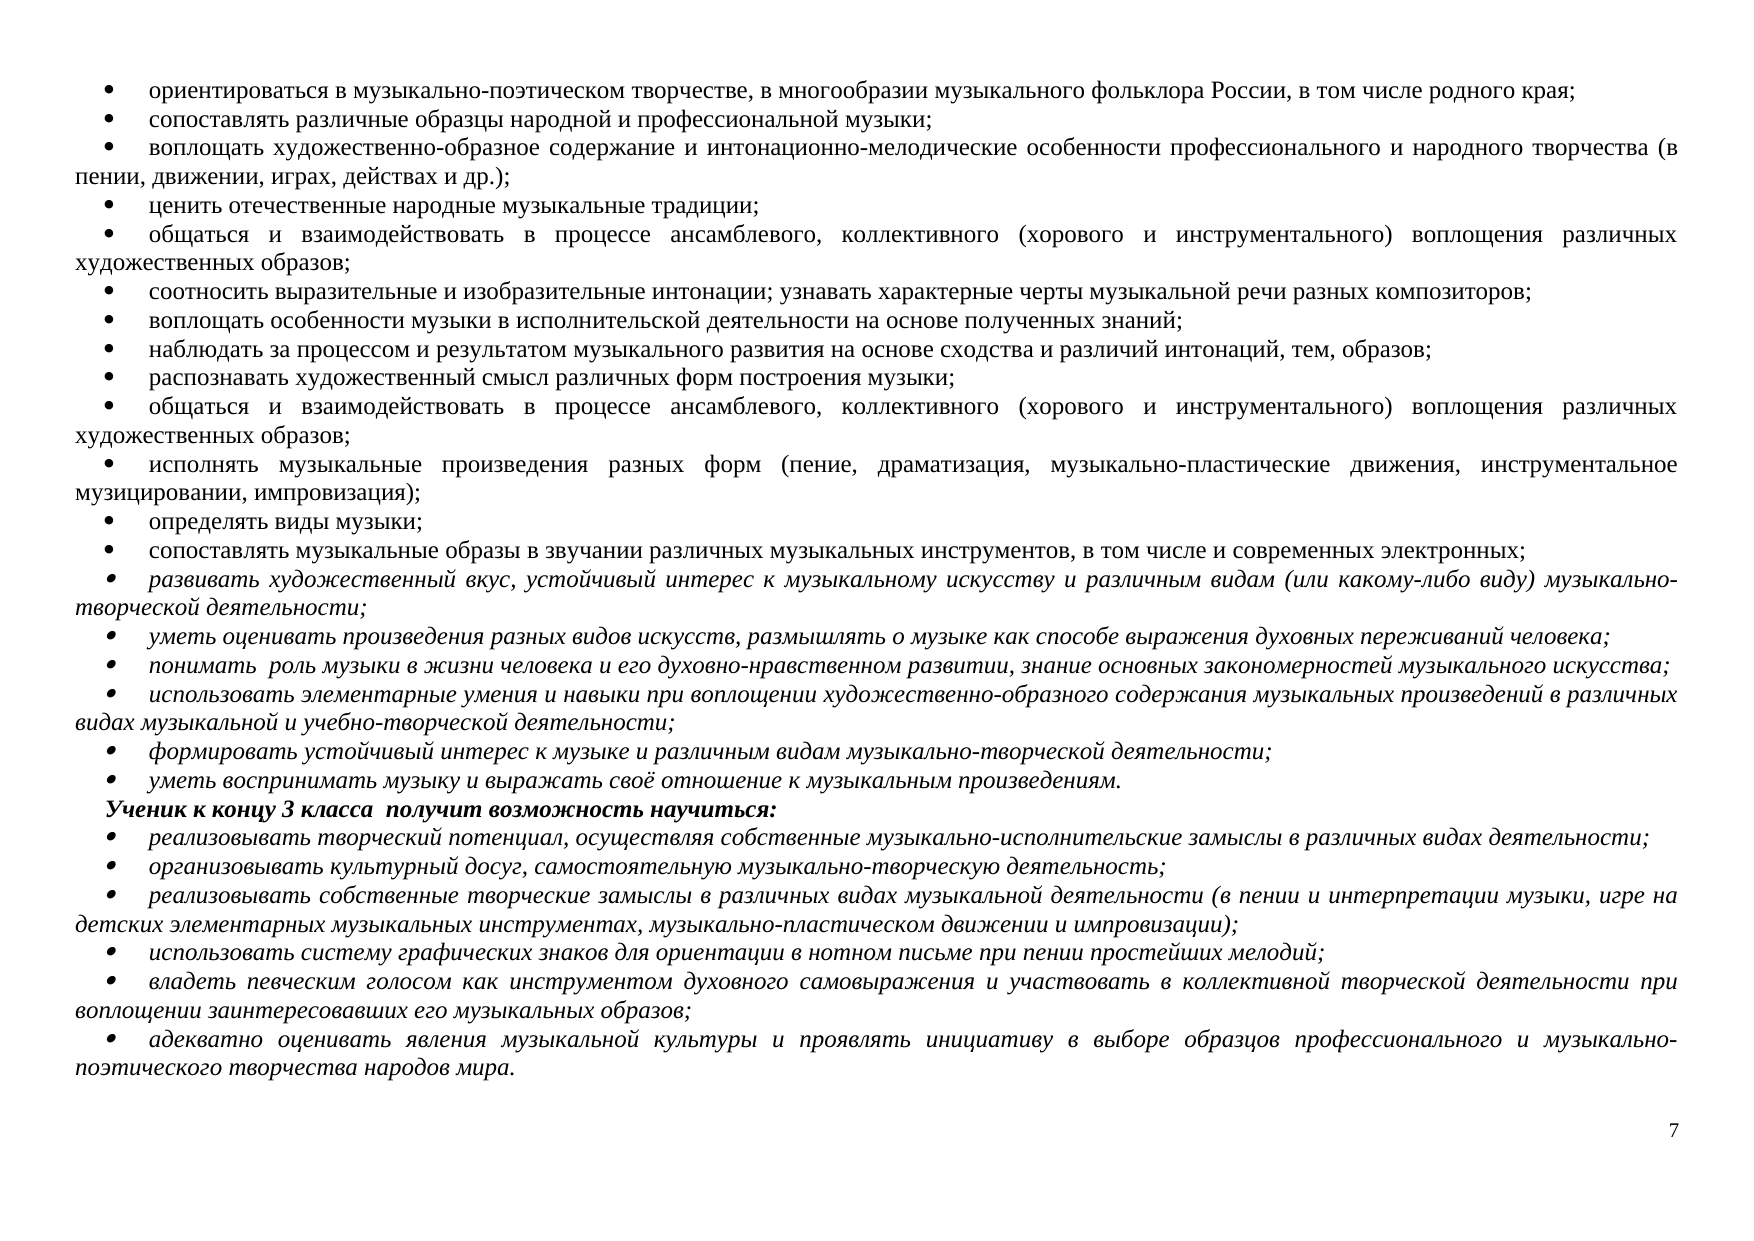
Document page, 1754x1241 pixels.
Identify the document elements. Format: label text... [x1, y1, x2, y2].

list определять виды музыки; [75, 506, 1679, 535]
list исполнять музыкальные произведения разных форм (пение, драматизация, музыкально-пластические движения, инструментальное музицировании, импровизация); [75, 449, 1679, 506]
list формировать устойчивый интерес к музыке и различным видам музыкально-творческой деятельности; [75, 736, 1679, 765]
list реализовывать собственные творческие замыслы в различных видах музыкальной деятельности (в пении и интерпретации музыки, игре на детских элементарных музыкальных инструментах, музыкально-пластическом движении и импровизации); [75, 880, 1679, 937]
list уметь оценивать произведения разных видов искусств, размышлять о музыке как способе выражения духовных переживаний человека; [75, 621, 1679, 650]
list сопоставлять музыкальные образы в звучании различных музыкальных инструментов, в том числе и современных электронных; [75, 535, 1679, 564]
list использовать систему графических знаков для ориентации в нотном письме при пении простейших мелодий; [75, 937, 1679, 966]
list общаться и взаимодействовать в процессе ансамблевого, коллективного (хорового и инструментального) воплощения различных художественных образов; [75, 391, 1679, 449]
list воплощать художественно-образное содержание и интонационно-мелодические особенности профессионального и народного творчества (в пении, движении, играх, действах и др.); [75, 132, 1679, 190]
list уметь воспринимать музыку и выражать своё отношение к музыкальным произведениям. [75, 765, 1679, 794]
text Ученик к концу 3 класса получит возможность научиться: [75, 794, 1679, 822]
list сопоставлять различные образцы народной и профессиональной музыки; [75, 104, 1679, 132]
list общаться и взаимодействовать в процессе ансамблевого, коллективного (хорового и инструментального) воплощения различных художественных образов; [75, 219, 1679, 276]
list ориентироваться в музыкально-поэтическом творчестве, в многообразии музыкального фольклора России, в том числе родного края; [75, 75, 1679, 104]
list реализовывать творческий потенциал, осуществляя собственные музыкально-исполнительские замыслы в различных видах деятельности; [75, 822, 1679, 851]
list владеть певческим голосом как инструментом духовного самовыражения и участвовать в коллективной творческой деятельности при воплощении заинтересовавших его музыкальных образов; [75, 966, 1679, 1024]
list развивать художественный вкус, устойчивый интерес к музыкальному искусству и различным видам (или какому-либо виду) музыкально-творческой деятельности; [75, 564, 1679, 621]
list адекватно оценивать явления музыкальной культуры и проявлять инициативу в выборе образцов профессионального и музыкально-поэтического творчества народов мира. [75, 1024, 1679, 1081]
list ценить отечественные народные музыкальные традиции; [75, 190, 1679, 219]
list воплощать особенности музыки в исполнительской деятельности на основе полученных знаний; [75, 305, 1679, 334]
list наблюдать за процессом и результатом музыкального развития на основе сходства и различий интонаций, тем, образов; [75, 334, 1679, 362]
list понимать роль музыки в жизни человека и его духовно-нравственном развитии, знание основных закономерностей музыкального искусства; [75, 650, 1679, 679]
list соотносить выразительные и изобразительные интонации; узнавать характерные черты музыкальной речи разных композиторов; [75, 276, 1679, 305]
list распознавать художественный смысл различных форм построения музыки; [75, 362, 1679, 391]
list использовать элементарные умения и навыки при воплощении художественно-образного содержания музыкальных произведений в различных видах музыкальной и учебно-творческой деятельности; [75, 679, 1679, 736]
list организовывать культурный досуг, самостоятельную музыкально-творческую деятельность; [75, 851, 1679, 880]
